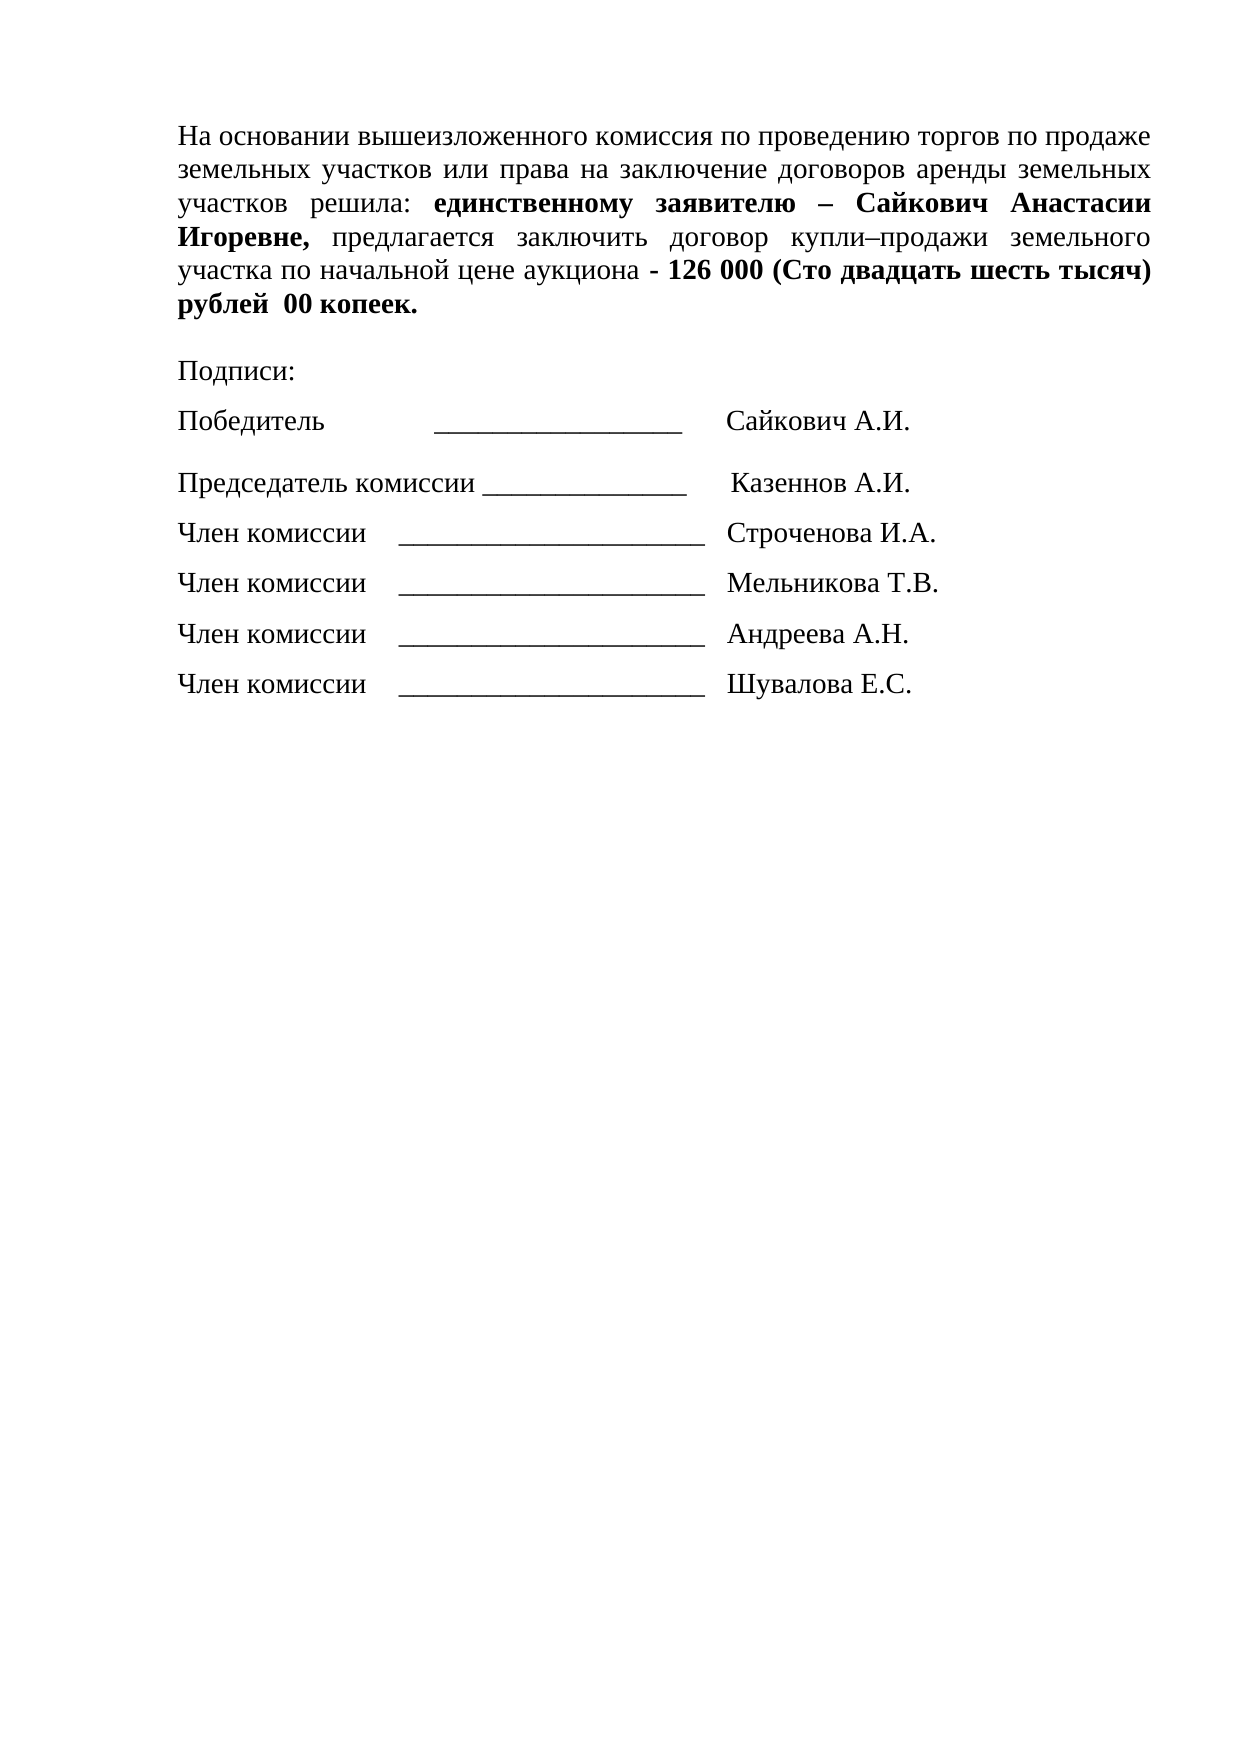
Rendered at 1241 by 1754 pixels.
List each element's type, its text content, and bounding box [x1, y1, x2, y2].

text Председатель комиссии ______________ Казеннов А.И. [177, 465, 1152, 498]
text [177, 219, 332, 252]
text Член комиссии _____________________ Мельникова Т.В. [177, 565, 1152, 599]
text Победитель _________________ Сайкович А.И. [177, 403, 1152, 437]
text На основании вышеизложенного комиссия по проведению торгов по продаже земельных участков или права на заключение договоров аренды земельных участков решила: единственному заявителю – Сайкович Анастасии Игоревне, предлагается заключить договор купли–продажи земельного участка по начальной цене аукциона - 126 000 (Сто двадцать шесть тысяч) рублей 00 копеек. [177, 252, 1152, 319]
text Член комиссии _____________________ Андреева А.Н. [177, 616, 1152, 649]
text Член комиссии _____________________ Шувалова Е.С. [177, 666, 1152, 699]
text Подписи: [177, 353, 1152, 386]
text Член комиссии _____________________ Строченова И.А. [177, 515, 1152, 549]
